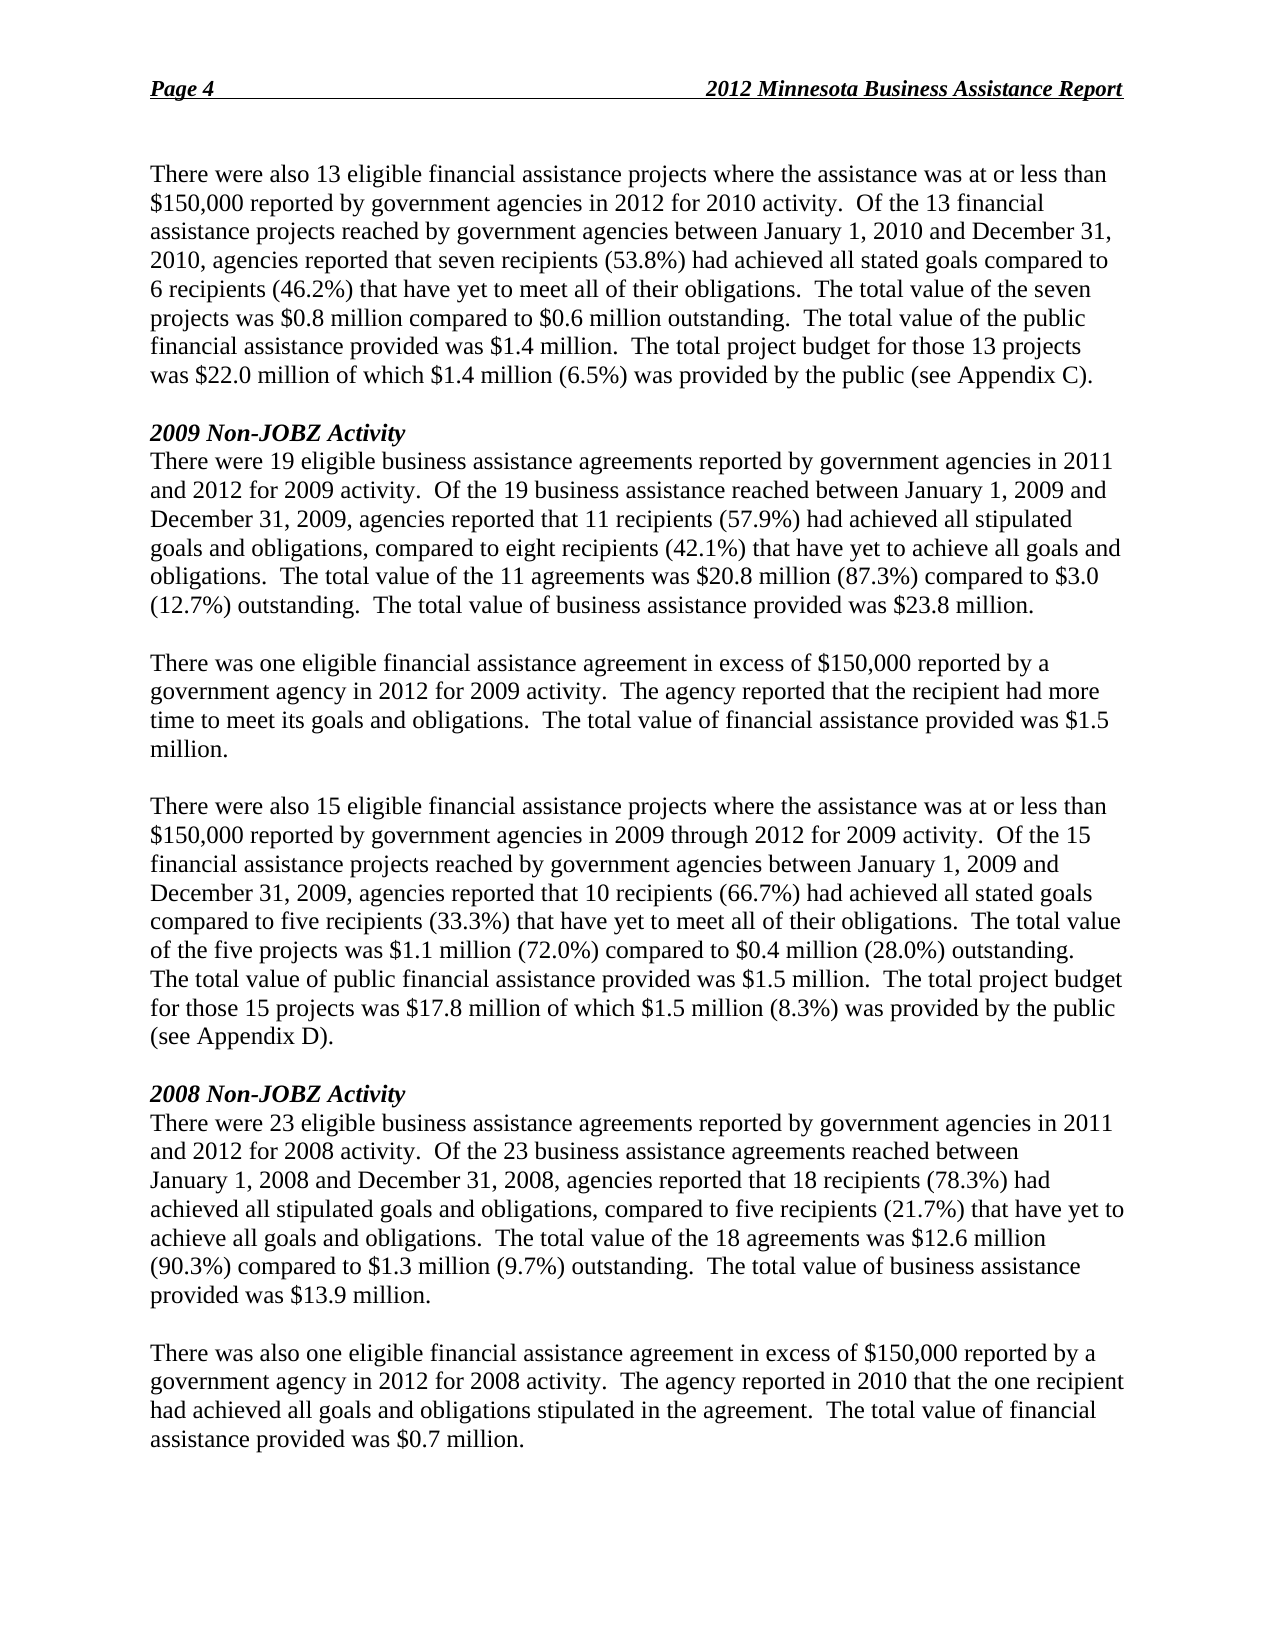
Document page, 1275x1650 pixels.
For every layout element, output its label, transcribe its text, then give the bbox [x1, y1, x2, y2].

text Page 4 2012 Minnesota Business Assistance Report [150, 75, 1125, 101]
text There were 19 eligible business assistance agreements reported by government agencies in 2011 and 2012 for 2009 activity. Of the 19 business assistance reached between January 1, 2009 and December 31, 2009, agencies reported that 11 recipients (57.9%) had achieved all stipulated goals and obligations, compared to eight recipients (42.1%) that have yet to achieve all goals and obligations. The total value of the 11 agreements was $20.8 million (87.3%) compared to $3.0 (12.7%) outstanding. The total value of business assistance provided was $23.8 million. [150, 446, 1125, 619]
text 2008 Non-JOBZ Activity [150, 1079, 1125, 1108]
text January 1, 2008 and December 31, 2008, agencies reported that 18 recipients (78.3%) had achieved all stipulated goals and obligations, compared to five recipients (21.7%) that have yet to achieve all goals and obligations. The total value of the 18 agreements was $12.6 million (90.3%) compared to $1.3 million (9.7%) outstanding. The total value of business assistance provided was $13.9 million. [150, 1165, 1125, 1309]
text There were 23 eligible business assistance agreements reported by government agencies in 2011 and 2012 for 2008 activity. Of the 23 business assistance agreements reached between [150, 1108, 1125, 1165]
text There was one eligible financial assistance agreement in excess of $150,000 reported by a government agency in 2012 for 2009 activity. The agency reported that the recipient had more time to meet its goals and obligations. The total value of financial assistance provided was $1.5 million. [150, 648, 1125, 763]
text 2009 Non-JOBZ Activity [150, 418, 1125, 446]
text There were also 15 eligible financial assistance projects where the assistance was at or less than $150,000 reported by government agencies in 2009 through 2012 for 2009 activity. Of the 15 financial assistance projects reached by government agencies between January 1, 2009 and December 31, 2009, agencies reported that 10 recipients (66.7%) had achieved all stated goals compared to five recipients (33.3%) that have yet to meet all of their obligations. The total value of the five projects was $1.1 million (72.0%) compared to $0.4 million (28.0%) outstanding. The total value of public financial assistance provided was $1.5 million. The total project budget for those 15 projects was $17.8 million of which $1.5 million (8.3%) was provided by the public (see Appendix D). [150, 791, 1125, 1050]
text There was also one eligible financial assistance agreement in excess of $150,000 reported by a government agency in 2012 for 2008 activity. The agency reported in 2010 that the one recipient had achieved all goals and obligations stipulated in the agreement. The total value of financial assistance provided was $0.7 million. [150, 1338, 1125, 1453]
text There were also 13 eligible financial assistance projects where the assistance was at or less than $150,000 reported by government agencies in 2012 for 2010 activity. Of the 13 financial assistance projects reached by government agencies between January 1, 2010 and December 31, 2010, agencies reported that seven recipients (53.8%) had achieved all stated goals compared to 6 recipients (46.2%) that have yet to meet all of their obligations. The total value of the seven projects was $0.8 million compared to $0.6 million outstanding. The total value of the public financial assistance provided was $1.4 million. The total project budget for those 13 projects was $22.0 million of which $1.4 million (6.5%) was provided by the public (see Appendix C). [150, 159, 1125, 389]
